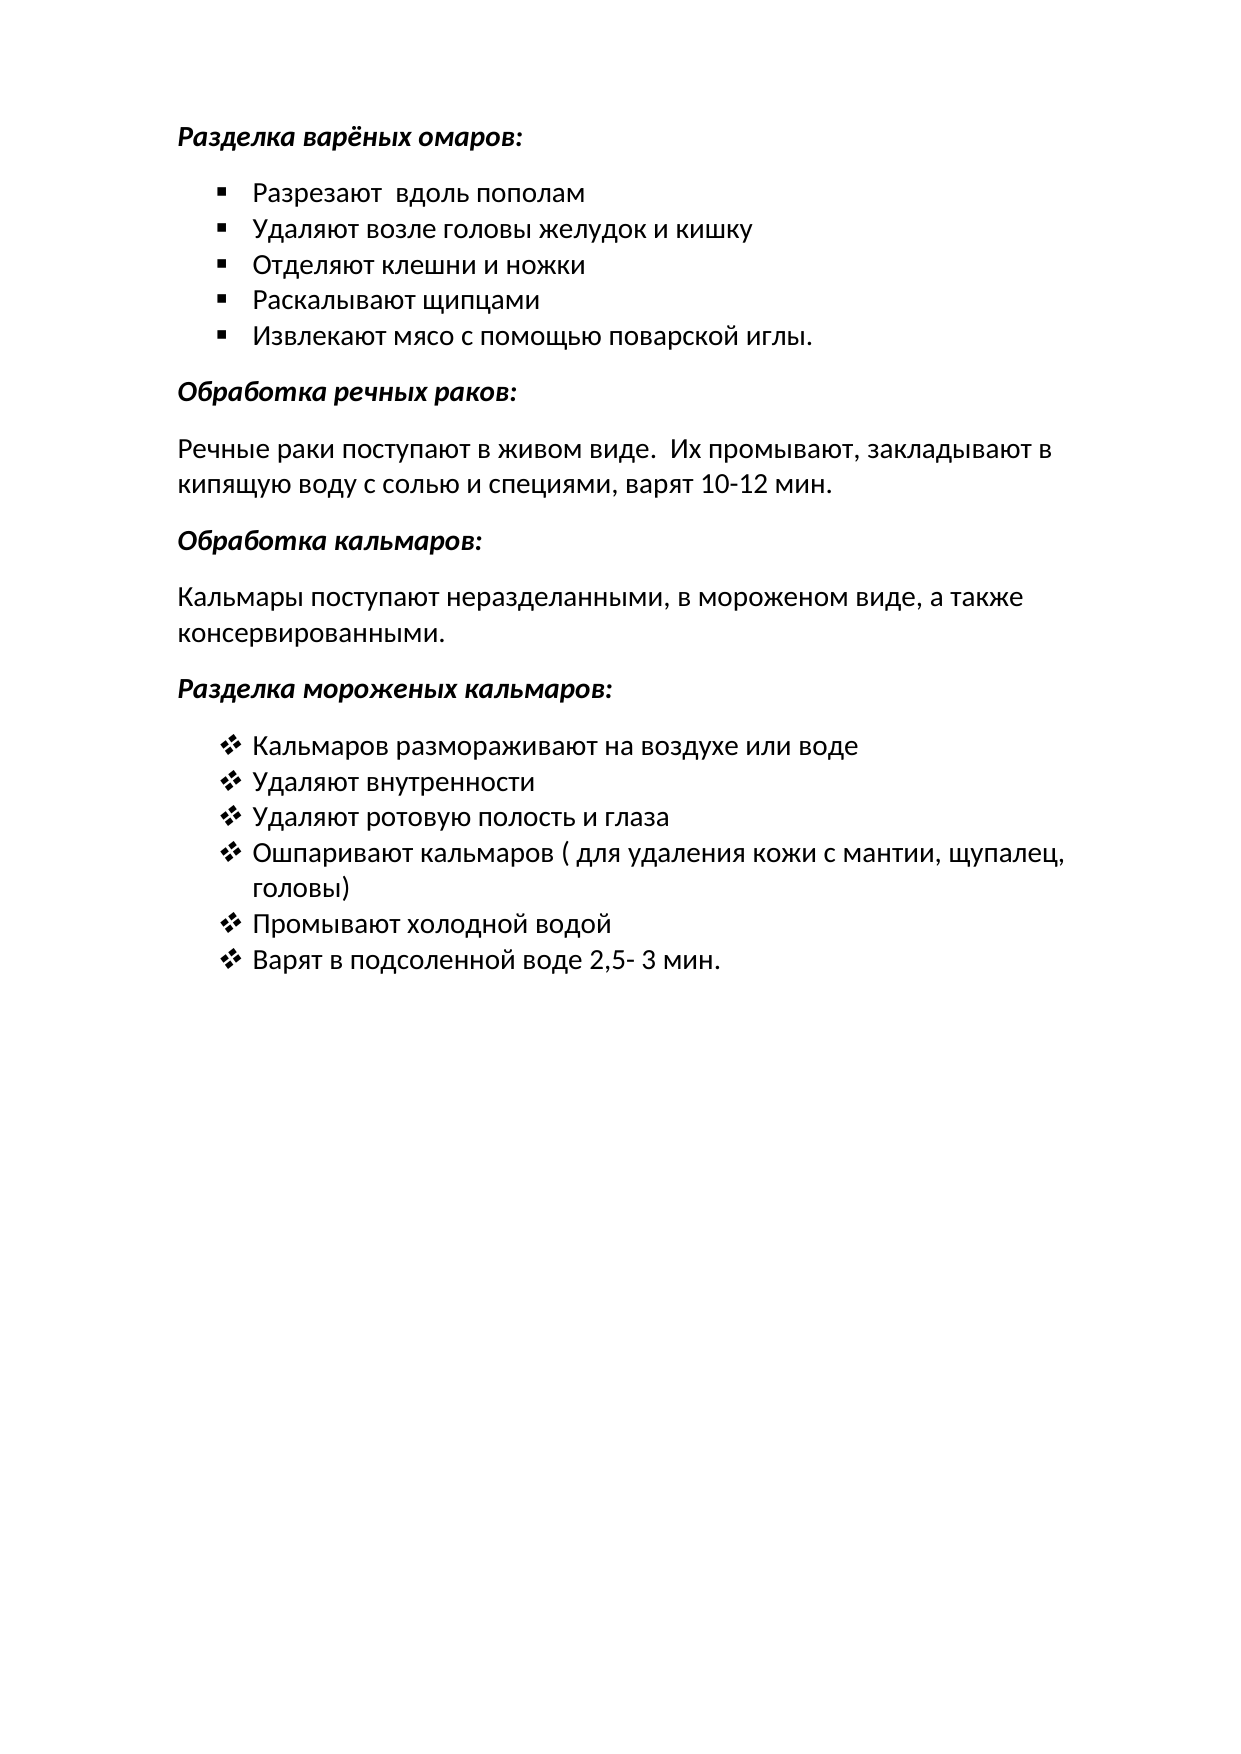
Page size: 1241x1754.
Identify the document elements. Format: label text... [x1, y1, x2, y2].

list Удаляют возле головы желудок и кишку [215, 210, 1152, 246]
text Разделка мороженых кальмаров: [177, 671, 1152, 706]
list Удаляют внутренности [215, 763, 1152, 798]
list Ошпаривают кальмаров ( для удаления кожи с мантии, щупалец, головы) [215, 834, 1152, 905]
list Раскалывают щипцами [215, 281, 1152, 317]
list Варят в подсоленной воде 2,5- 3 мин. [215, 941, 1152, 976]
list Кальмаров размораживают на воздухе или воде [215, 727, 1152, 763]
list Извлекают мясо с помощью поварской иглы. [215, 317, 1152, 353]
text Речные раки поступают в живом виде. Их промывают, закладывают в кипящую воду с солью и специями, варят 10-12 мин. [177, 430, 1152, 501]
text Кальмары поступают неразделанными, в мороженом виде, а также консервированными. [177, 578, 1152, 650]
list Промывают холодной водой [215, 905, 1152, 941]
list Удаляют ротовую полость и глаза [215, 798, 1152, 834]
text Обработка речных раков: [177, 373, 1152, 409]
list Разрезают вдоль пополам [215, 174, 1152, 210]
text Разделка варёных омаров: [177, 118, 1152, 154]
text Обработка кальмаров: [177, 522, 1152, 558]
list Отделяют клешни и ножки [215, 246, 1152, 281]
